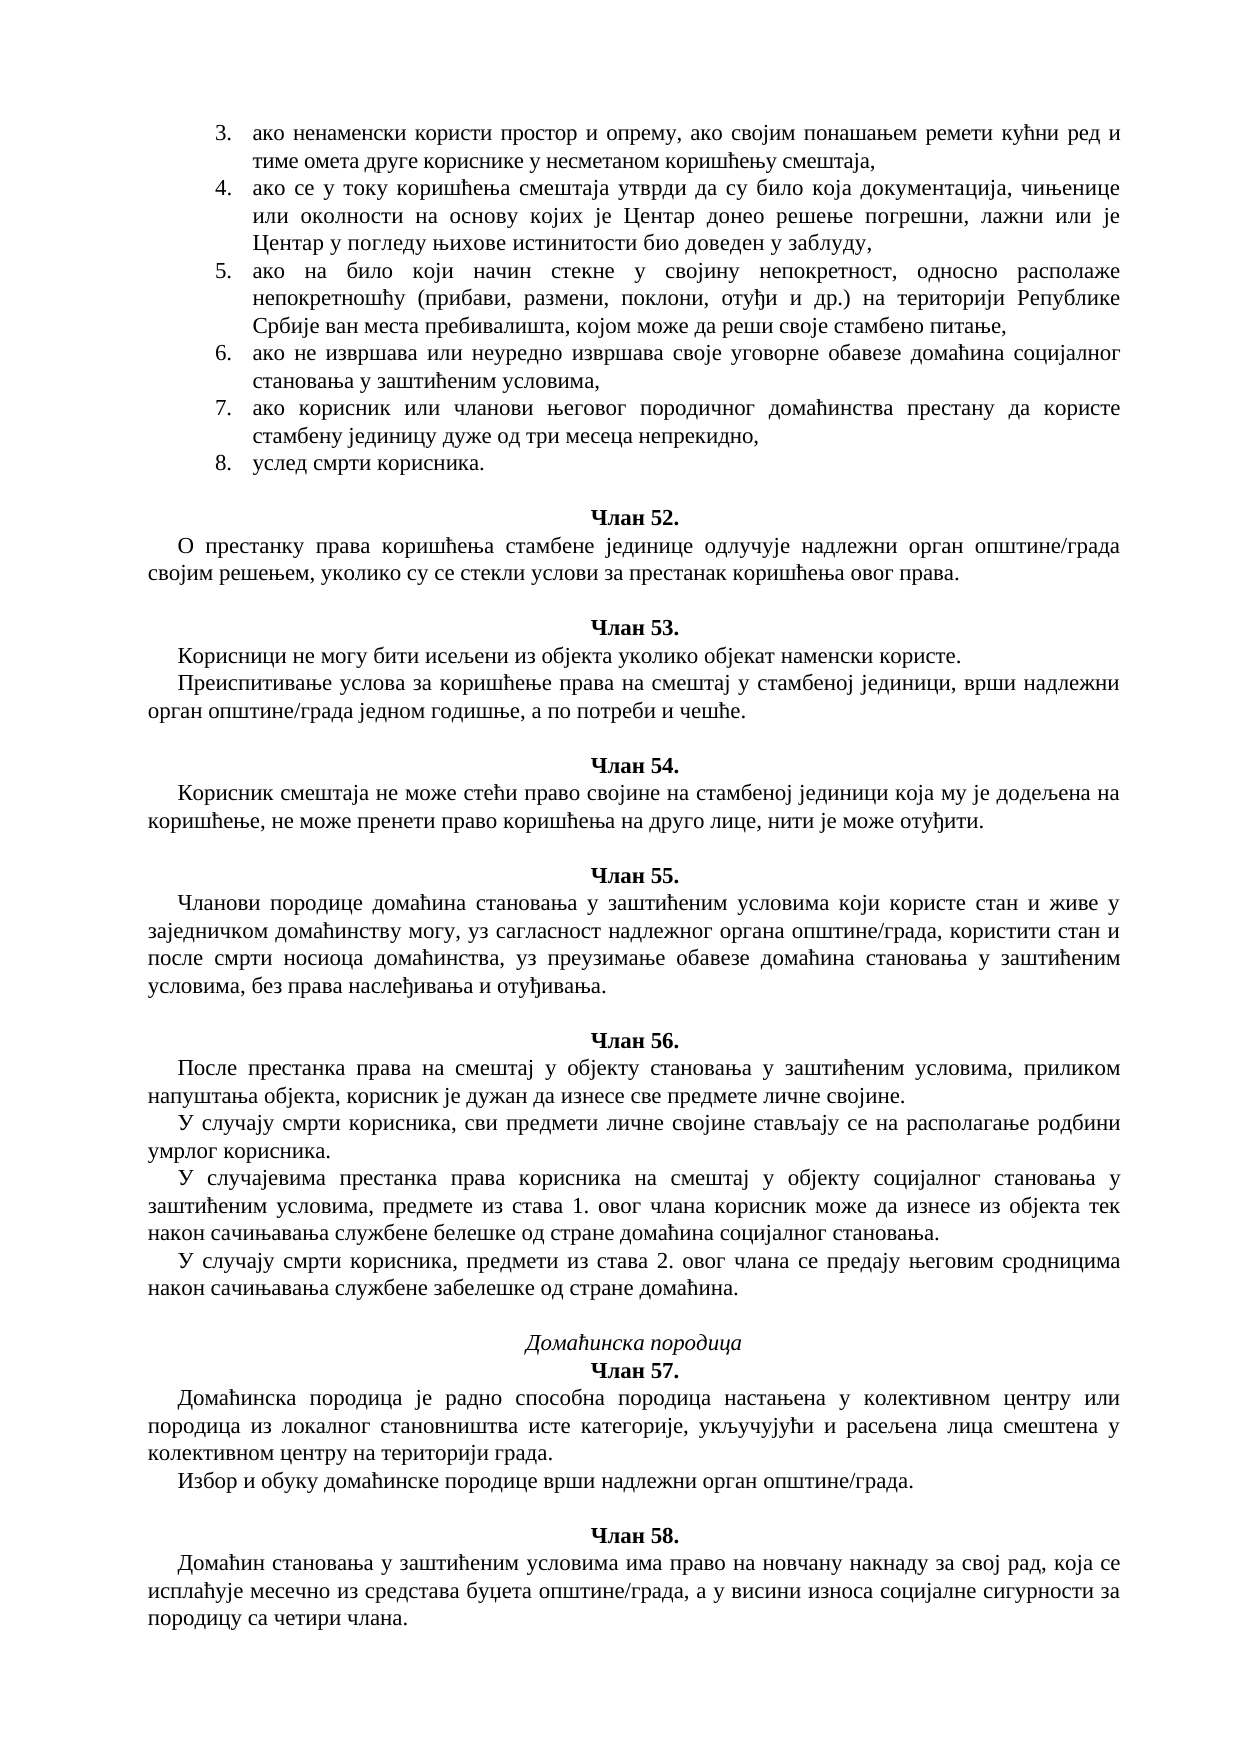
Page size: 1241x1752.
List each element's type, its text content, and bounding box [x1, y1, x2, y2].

list ако корисник или чланови његовог породичног домаћинства престану да користе стамбену јединицу дуже од три месеца непрекидно, [215, 393, 1122, 448]
text Домаћинска породица [148, 1328, 1122, 1356]
text Члан 58. [148, 1521, 1122, 1548]
text Домаћин становања у заштићеним условима има право на новчану накнаду за свој рад, која се исплаћује месечно из средстава буџета општине/града, а у висини износа социјалне сигурности за породицу са четири члана. [148, 1548, 1122, 1631]
text О престанку права коришћења стамбене јединице одлучује надлежни орган општине/града својим решењем, уколико су се стекли услови за престанак коришћења овог права. [148, 531, 1122, 586]
text Корисници не могу бити исељени из објекта уколико објекат наменски користе. [148, 641, 1122, 668]
text У случају смрти корисника, предмети из става 2. овог члана се предају његовим сродницима након сачињавања службене забелешке од стране домаћина. [148, 1246, 1122, 1301]
list ако се у току коришћења смештаја утврди да су било која документација, чињенице или околности на основу којих је Центар донео решење погрешни, лажни или је Центар у погледу њихове истинитости био доведен у заблуду, [215, 173, 1122, 256]
text Члан 53. [148, 613, 1122, 641]
text Члан 55. [148, 861, 1122, 888]
text Преиспитивање услова за коришћење права на смештај у стамбеној јединици, врши надлежни орган општине/града једном годишње, а по потреби и чешће. [148, 668, 1122, 723]
list ако ненаменски користи простор и опрему, ако својим понашањем ремети кућни ред и тиме омета друге кориснике у несметаном коришћењу смештаја, [215, 118, 1122, 173]
text Корисник смештаја не може стећи право својине на стамбеној јединици која му је додељена на коришћење, не може пренети право коришћења на друго лице, нити је може отуђити. [148, 778, 1122, 833]
list услед смрти корисника. [215, 448, 1122, 476]
list ако на било који начин стекне у својину непокретност, односно располаже непокретношћу (прибави, размени, поклони, отуђи и др.) на територији Републике Србије ван места пребивалишта, којом може да реши своје стамбено питање, [215, 256, 1122, 338]
text Домаћинска породица је радно способна породица настањена у колективном центру или породица из локалног становништва исте категорије, укључујући и расељена лица смештена у колективном центру на територији града. [148, 1383, 1122, 1466]
text У случају смрти корисника, сви предмети личне својине стављају се на располагање родбини умрлог корисника. [148, 1108, 1122, 1163]
text Чланови породице домаћина становања у заштићеним условима који користе стан и живе у заједничком домаћинству могу, уз сагласност надлежног органа општине/града, користити стан и после смрти носиоца домаћинства, уз преузимање обавезе домаћина становања у заштићеним условима, без права наслеђивања и отуђивања. [148, 888, 1122, 998]
text У случајевима престанка права корисника на смештај у објекту социјалног становања у заштићеним условима, предмете из става 1. овог члана корисник може да изнесе из објекта тек након сачињавања службене белешке од стране домаћина социјалног становања. [148, 1163, 1122, 1246]
text После престанка права на смештај у објекту становања у заштићеним условима, приликом напуштања објекта, корисник је дужан да изнесе све предмете личне својине. [148, 1053, 1122, 1108]
text Члан 54. [148, 751, 1122, 778]
text Избор и обуку домаћинске породице врши надлежни орган општине/града. [148, 1466, 1122, 1493]
text Члан 57. [148, 1356, 1122, 1383]
list ако не извршава или неуредно извршава своје уговорне обавезе домаћина социјалног становања у заштићеним условима, [215, 338, 1122, 393]
text Члан 52. [148, 503, 1122, 531]
text Члан 56. [148, 1026, 1122, 1053]
